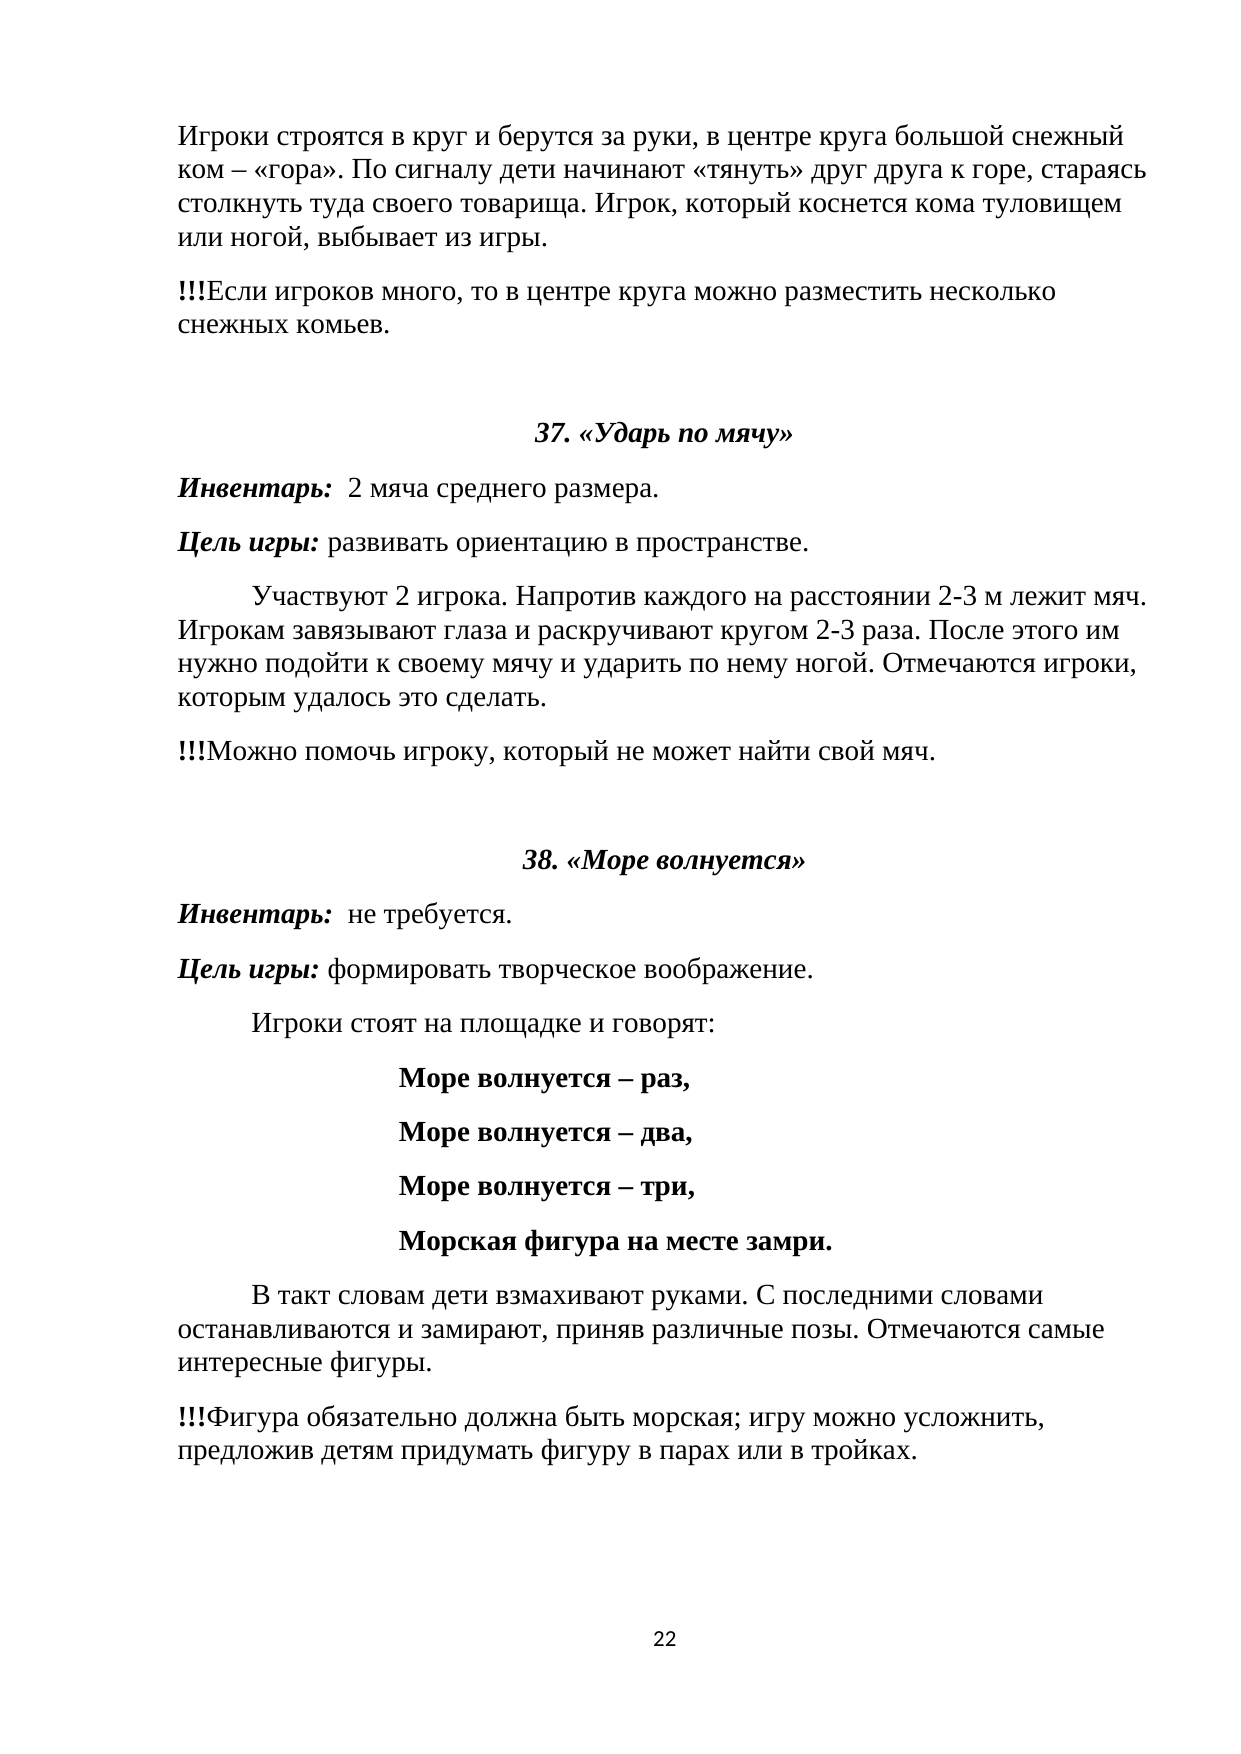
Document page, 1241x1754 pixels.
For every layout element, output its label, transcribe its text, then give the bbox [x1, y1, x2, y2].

text Игроки строятся в круг и берутся за руки, в центре круга большой снежный ком – «гора». По сигналу дети начинают «тянуть» друг друга к горе, стараясь столкнуть туда своего товарища. Игрок, который коснется кома туловищем или ногой, выбывает из игры. [177, 118, 1152, 252]
text Море волнуется – раз, [325, 1060, 1152, 1093]
text В такт словам дети взмахивают руками. С последними словами останавливаются и замирают, приняв различные позы. Отмечаются самые интересные фигуры. [177, 1277, 1152, 1378]
text Участвуют 2 игрока. Напротив каждого на расстоянии 2-3 м лежит мяч. Игрокам завязывают глаза и раскручивают кругом 2-3 раза. После этого им нужно подойти к своему мячу и ударить по нему ногой. Отмечаются игроки, которым удалось это сделать. [177, 578, 1152, 713]
text 38. «Море волнуется» [177, 842, 1152, 876]
text Море волнуется – два, [325, 1114, 1152, 1148]
text !!!Если игроков много, то в центре круга можно разместить несколько снежных комьев. [177, 273, 1152, 340]
text !!!Фигура обязательно должна быть морская; игру можно усложнить, предложив детям придумать фигуру в парах или в тройках. [177, 1399, 1152, 1466]
text !!!Можно помочь игроку, который не может найти свой мяч. [177, 733, 1152, 767]
text Цель игры: развивать ориентацию в пространстве. [177, 524, 1152, 558]
text Инвентарь: не требуется. [177, 897, 1152, 930]
text Море волнуется – три, [325, 1168, 1152, 1202]
text Цель игры: формировать творческое воображение. [177, 951, 1152, 984]
text Инвентарь: 2 мяча среднего размера. [177, 470, 1152, 503]
text 37. «Ударь по мячу» [177, 415, 1152, 449]
text Морская фигура на месте замри. [325, 1223, 1152, 1256]
text Игроки стоят на площадке и говорят: [177, 1005, 1152, 1039]
